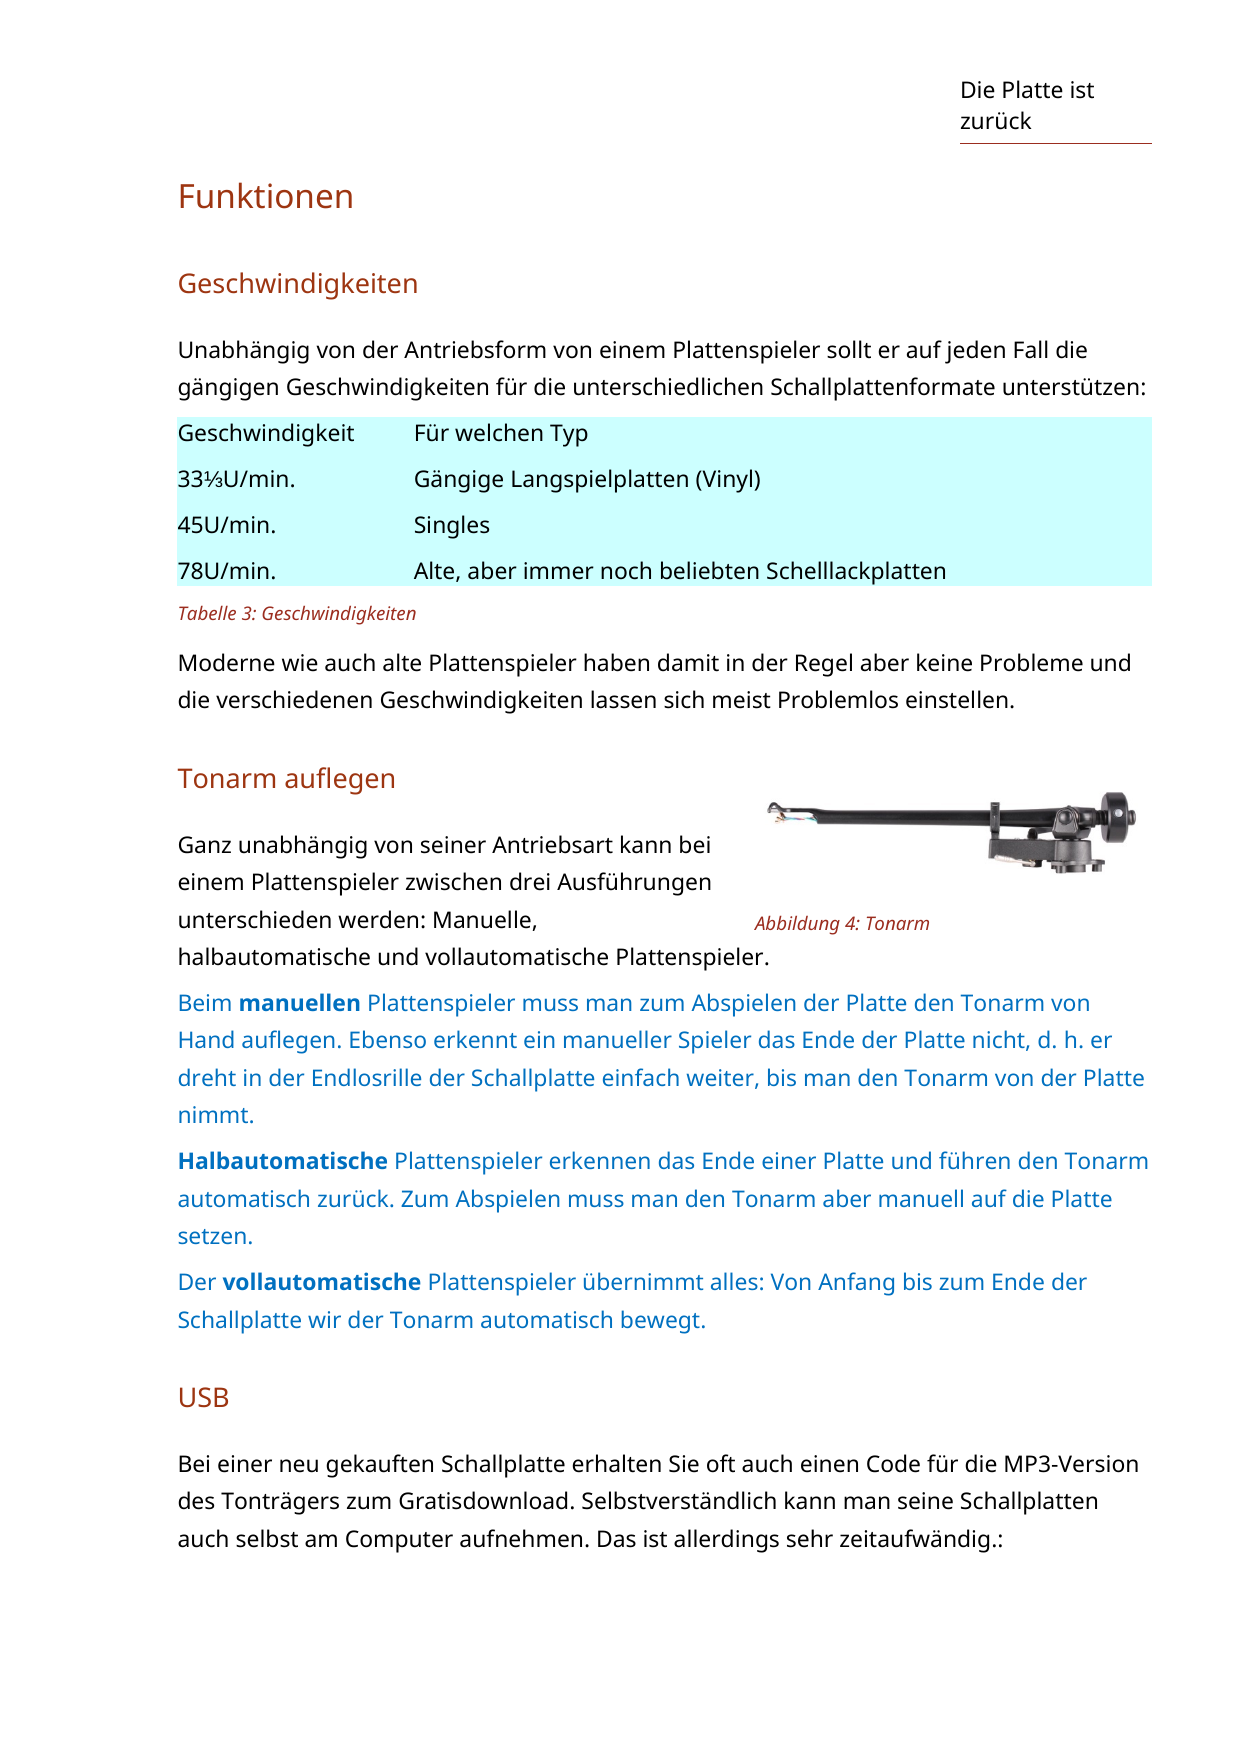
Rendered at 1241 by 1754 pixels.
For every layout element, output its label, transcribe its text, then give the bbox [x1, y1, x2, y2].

text 33⅓U/min. Gängige Langspielplatten (Vinyl) [177, 463, 1152, 494]
text Halbautomatische Plattenspieler erkennen das Ende einer Platte und führen den Tonarm automatisch zurück. Zum Abspielen muss man den Tonarm aber manuell auf die Platte setzen. [177, 1145, 1152, 1251]
subtitle Geschwindigkeiten [177, 265, 1152, 302]
text 78U/min. Alte, aber immer noch beliebten Schelllackplatten [177, 555, 1152, 586]
text Moderne wie auch alte Plattenspieler haben damit in der Regel aber keine Probleme und die verschiedenen Geschwindigkeiten lassen sich meist Problemlos einstellen. [177, 647, 1152, 716]
subtitle USB [177, 1378, 1152, 1415]
text Unabhängig von der Antriebsform von einem Plattenspieler sollt er auf jeden Fall die gängigen Geschwindigkeiten für die unterschiedlichen Schallplattenformate unterstützen: [177, 334, 1152, 403]
picture [754, 759, 1152, 893]
text Beim manuellen Plattenspieler muss man zum Abspielen der Platte den Tonarm von Hand auflegen. Ebenso erkennt ein manueller Spieler das Ende der Platte nicht, d. h. er dreht in der Endlosrille der Schallplatte einfach weiter, bis man den Tonarm von der Platte nimmt. [177, 987, 1152, 1131]
text Bei einer neu gekauften Schallplatte erhalten Sie oft auch einen Code für die MP3-Version des Tonträgers zum Gratisdownload. Selbstverständlich kann man seine Schallplatten auch selbst am Computer aufnehmen. Das ist allerdings sehr zeitaufwändig.: [177, 1448, 1152, 1554]
text 45U/min. Singles [177, 509, 1152, 540]
subtitle Funktionen [177, 173, 1152, 218]
text Ganz unabhängig von seiner Antriebsart kann bei einem Plattenspieler zwischen drei Ausführungen unterschieden werden: Manuelle, halbautomatische und vollautomatische Plattenspieler. [177, 828, 1152, 972]
text Der vollautomatische Plattenspieler übernimmt alles: Von Anfang bis zum Ende der Schallplatte wir der Tonarm automatisch bewegt. [177, 1266, 1152, 1335]
text Tabelle 3: Geschwindigkeiten [177, 601, 1152, 626]
text Geschwindigkeit Für welchen Typ [177, 417, 1152, 448]
subtitle Tonarm auflegen [177, 759, 754, 796]
